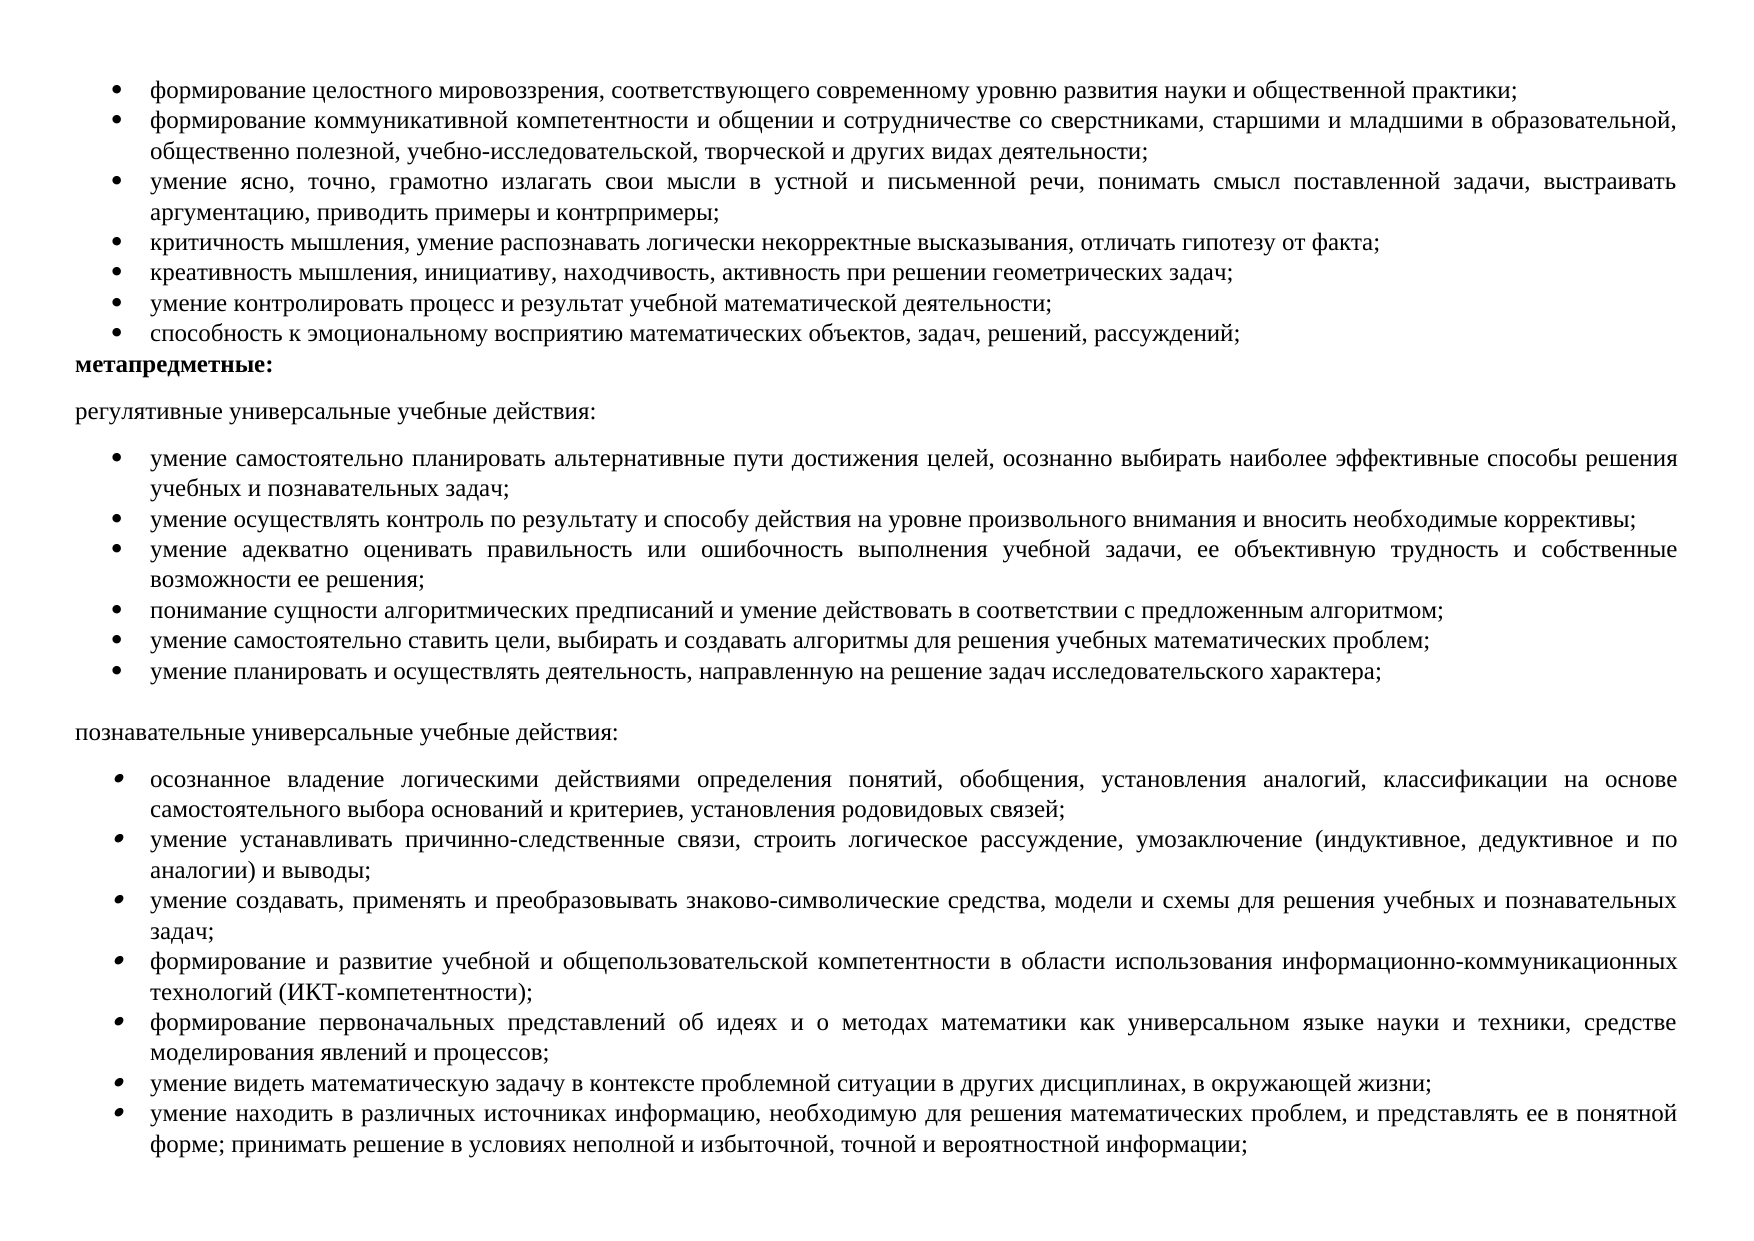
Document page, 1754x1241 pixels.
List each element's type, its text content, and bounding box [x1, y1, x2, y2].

list умение планировать и осуществлять деятельность, направленную на решение задач исследовательского характера; [112, 656, 1679, 684]
list критичность мышления, умение распознавать логически некорректные высказывания, отличать гипотезу от факта; [112, 227, 1679, 256]
list умение самостоятельно ставить цели, выбирать и создавать алгоритмы для решения учебных математических проблем; [112, 625, 1679, 654]
list осознанное владение логическими действиями определения понятий, обобщения, установления аналогий, классификации на основе самостоятельного выбора оснований и критериев, установления родовидовых связей; [112, 764, 1679, 823]
list умение контролировать процесс и результат учебной математической деятельности; [112, 288, 1679, 317]
list умение создавать, применять и преобразовывать знаково-символические средства, модели и схемы для решения учебных и познавательных задач; [112, 885, 1679, 944]
list способность к эмоциональному восприятию математических объектов, задач, решений, рассуждений; [112, 318, 1679, 347]
list умение самостоятельно планировать альтернативные пути достижения целей, осознанно выбирать наиболее эффективные способы решения учебных и познавательных задач; [112, 443, 1679, 502]
list формирование первоначальных представлений об идеях и о методах математики как универсальном языке науки и техники, средстве моделирования явлений и процессов; [112, 1007, 1679, 1066]
list умение видеть математическую задачу в контексте проблемной ситуации в других дисциплинах, в окружающей жизни; [112, 1068, 1679, 1097]
list понимание сущности алгоритмических предписаний и умение действовать в соответствии с предложенным алгоритмом; [112, 595, 1679, 624]
list креативность мышления, инициативу, находчивость, активность при решении геометрических задач; [112, 257, 1679, 286]
list умение адекватно оценивать правильность или ошибочность выполнения учебной задачи, ее объективную трудность и собственные возможности ее решения; [112, 534, 1679, 593]
list умение находить в различных источниках информацию, необходимую для решения математических проблем, и представлять ее в понятной форме; принимать решение в условиях неполной и избыточной, точной и вероятностной информации; [112, 1098, 1679, 1157]
list умение устанавливать причинно-следственные связи, строить логическое рассуждение, умозаключение (индуктивное, дедуктивное и по аналогии) и выводы; [112, 824, 1679, 884]
text метапредметные: [75, 349, 1679, 377]
list формирование коммуникативной компетентности и общении и сотрудничестве со сверстниками, старшими и младшими в образовательной, общественно полезной, учебно-исследовательской, творческой и других видах деятельности; [112, 105, 1679, 164]
list умение осуществлять контроль по результату и способу действия на уровне произвольного внимания и вносить необходимые коррективы; [112, 504, 1679, 532]
text регулятивные универсальные учебные действия: [75, 396, 1679, 424]
list формирование целостного мировоззрения, соответствующего современному уровню развития науки и общественной практики; [112, 75, 1679, 104]
list умение ясно, точно, грамотно излагать свои мысли в устной и письменной речи, понимать смысл поставленной задачи, выстраивать аргументацию, приводить примеры и контрпримеры; [112, 166, 1679, 225]
text познавательные универсальные учебные действия: [75, 717, 1679, 745]
list формирование и развитие учебной и общепользовательской компетентности в области использования информационно-коммуникационных технологий (ИКТ-компетентности); [112, 946, 1679, 1005]
